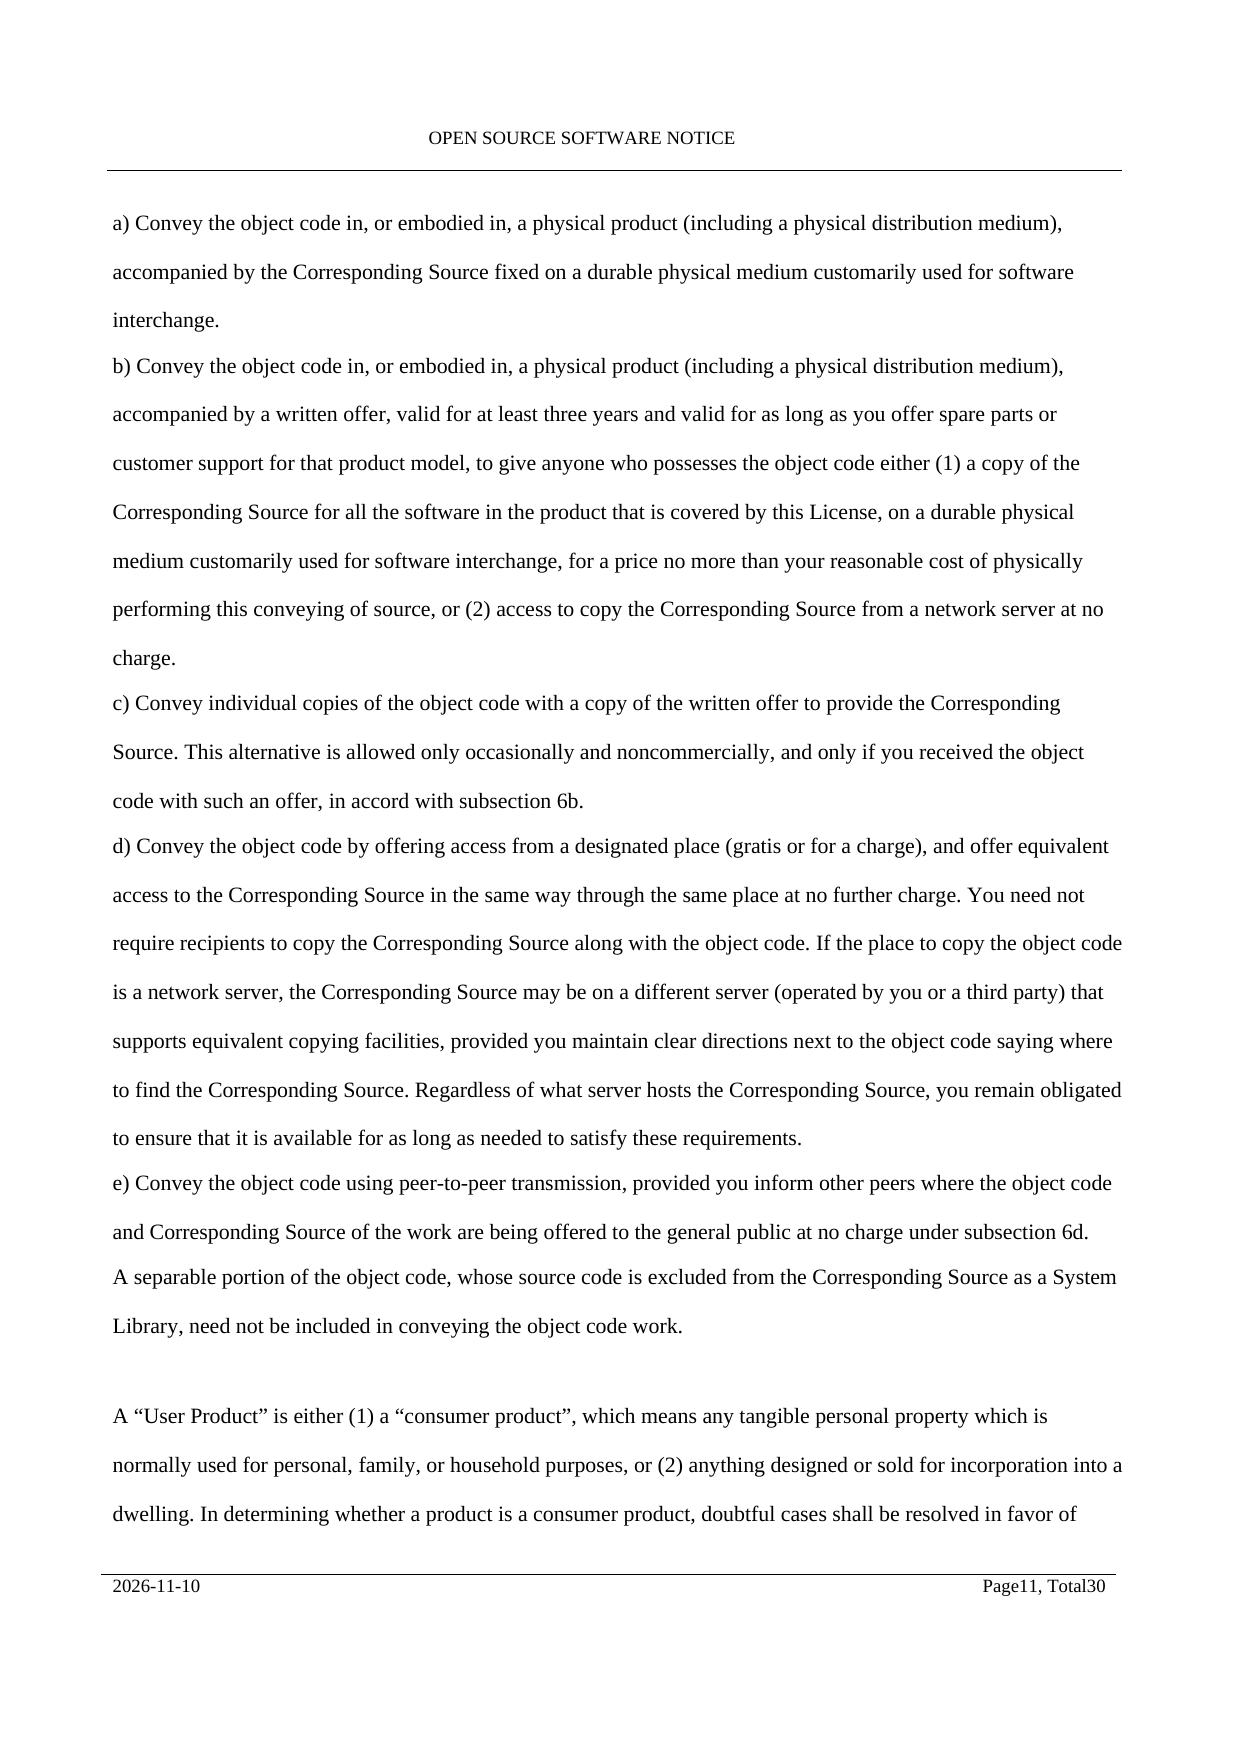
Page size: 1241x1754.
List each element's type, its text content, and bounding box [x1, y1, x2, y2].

text a) Convey the object code in, or embodied in, a physical product (including a physical distribution medium), accompanied by the Corresponding Source fixed on a durable physical medium customarily used for software interchange. [112, 206, 1128, 336]
text c) Convey individual copies of the object code with a copy of the written offer to provide the Corresponding Source. This alternative is allowed only occasionally and noncommercially, and only if you received the object code with such an offer, in accord with subsection 6b. [112, 687, 1128, 817]
text e) Convey the object code using peer-to-peer transmission, provided you inform other peers where the object code and Corresponding Source of the work are being offered to the general public at no charge under subsection 6d. [112, 1167, 1128, 1248]
text A separable portion of the object code, whose source code is excluded from the Corresponding Source as a System Library, need not be included in conveying the object code work. [112, 1261, 1128, 1342]
text b) Convey the object code in, or embodied in, a physical product (including a physical distribution medium), accompanied by a written offer, valid for at least three years and valid for as long as you offer spare parts or customer support for that product model, to give anyone who possesses the object code either (1) a copy of the Corresponding Source for all the software in the product that is covered by this License, on a durable physical medium customarily used for software interchange, for a price no more than your reasonable cost of physically performing this conveying of source, or (2) access to copy the Corresponding Source from a network server at no charge. [112, 349, 1128, 674]
text d) Convey the object code by offering access from a designated place (gratis or for a charge), and offer equivalent access to the Corresponding Source in the same way through the same place at no further charge. You need not require recipients to copy the Corresponding Source along with the object code. If the place to copy the object code is a network server, the Corresponding Source may be on a different server (operated by you or a third party) that supports equivalent copying facilities, provided you maintain clear directions next to the object code saying where to find the Corresponding Source. Regardless of what server hosts the Corresponding Source, you remain obligated to ensure that it is available for as long as needed to satisfy these requirements. [112, 829, 1128, 1154]
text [112, 1399, 1128, 1529]
